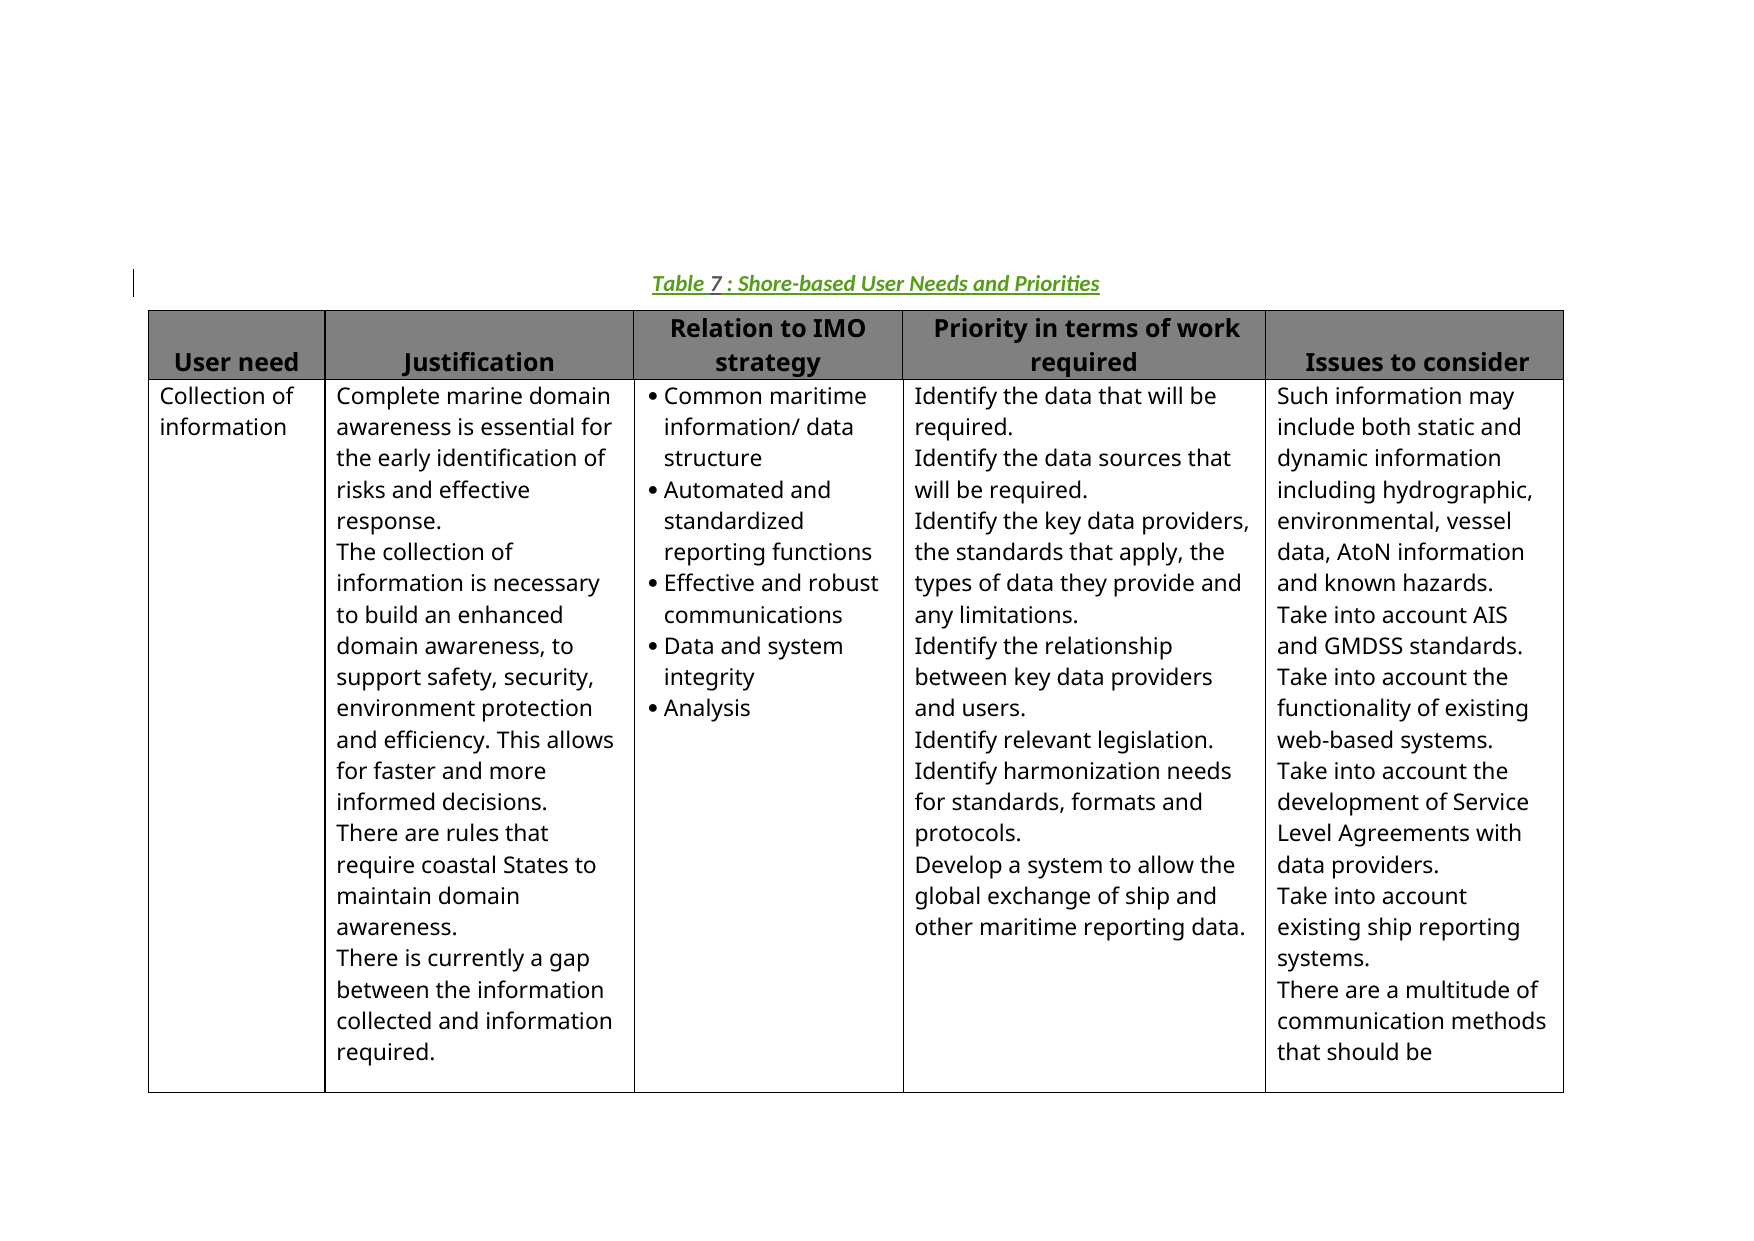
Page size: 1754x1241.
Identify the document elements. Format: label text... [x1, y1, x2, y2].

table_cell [149, 380, 324, 1092]
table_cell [635, 380, 903, 1092]
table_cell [904, 380, 1265, 1092]
table_header Priority in terms of work required [903, 311, 1265, 379]
table_header Issues to consider [1266, 311, 1563, 379]
table_header Relation to IMO strategy [634, 311, 902, 379]
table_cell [326, 380, 634, 1092]
table_header Justification [326, 311, 633, 379]
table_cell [1266, 380, 1563, 1092]
table_header User need [149, 311, 324, 379]
